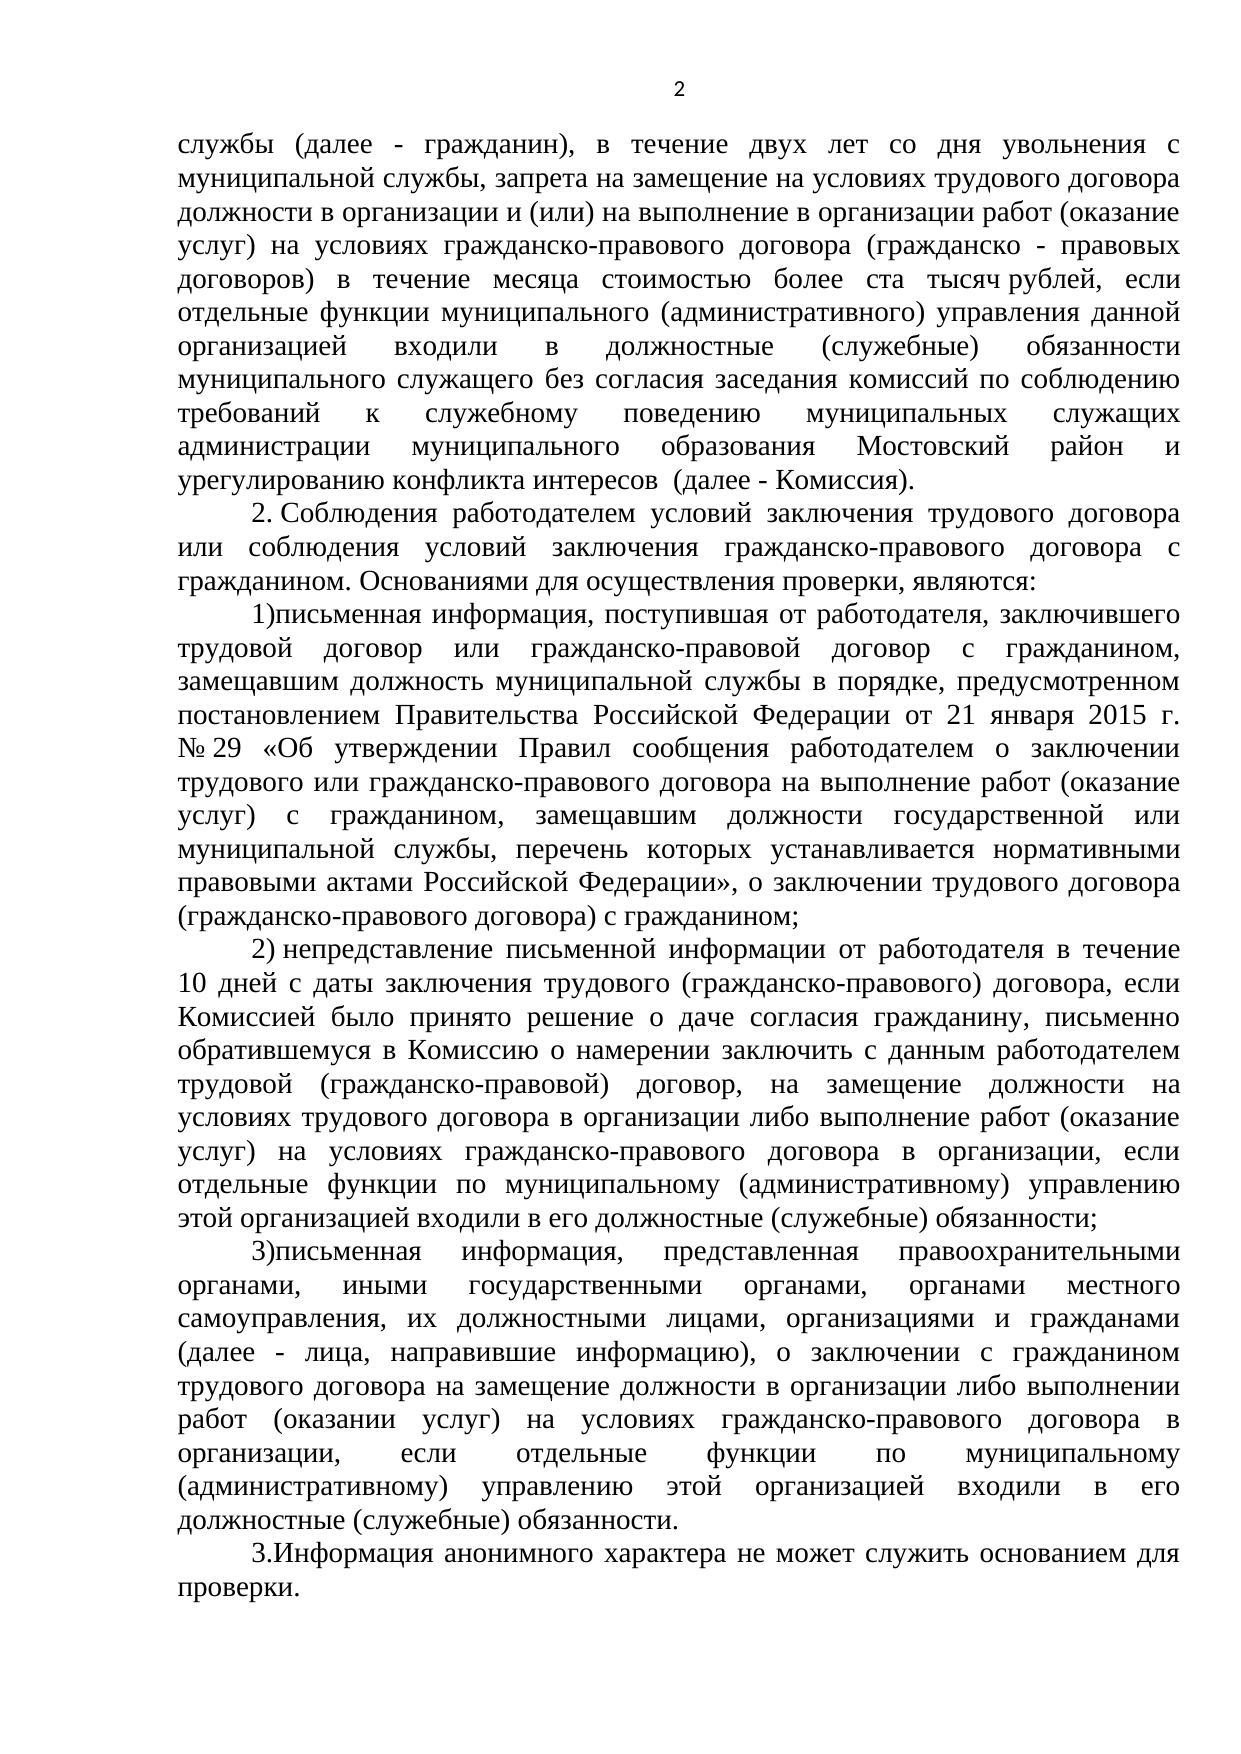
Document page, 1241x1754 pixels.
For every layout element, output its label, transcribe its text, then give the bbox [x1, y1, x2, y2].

text 1)письменная информация, поступившая от работодателя, заключившего трудовой договор или гражданско-правовой договор с гражданином, замещавшим должность муниципальной службы в порядке, предусмотренном постановлением Правительства Российской Федерации от 21 января 2015 г. № 29 «Об утверждении Правил сообщения работодателем о заключении трудового или гражданско-правового договора на выполнение работ (оказание услуг) с гражданином, замещавшим должности государственной или муниципальной службы, перечень которых устанавливается нормативными правовыми актами Российской Федерации», о заключении трудового договора (гражданско-правового договора) с гражданином; [177, 596, 1181, 932]
text 2) непредставление письменной информации от работодателя в течение 10 дней с даты заключения трудового (гражданско-правового) договора, если Комиссией было принято решение о даче согласия гражданину, письменно обратившемуся в Комиссию о намерении заключить с данным работодателем трудовой (гражданско-правовой) договор, на замещение должности на условиях трудового договора в организации либо выполнение работ (оказание услуг) на условиях гражданско-правового договора в организации, если отдельные функции по муниципальному (административному) управлению этой организацией входили в его должностные (служебные) обязанности; [177, 932, 1181, 1233]
text 3.Информация анонимного характера не может служить основанием для проверки. [177, 1535, 1181, 1602]
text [177, 127, 1181, 496]
text 3)письменная информация, представленная правоохранительными органами, иными государственными органами, органами местного самоуправления, их должностными лицами, организациями и гражданами (далее - лица, направившие информацию), о заключении с гражданином трудового договора на замещение должности в организации либо выполнении работ (оказании услуг) на условиях гражданско-правового договора в организации, если отдельные функции по муниципальному (административному) управлению этой организацией входили в его должностные (служебные) обязанности. [177, 1233, 1181, 1535]
text 2. Соблюдения работодателем условий заключения трудового договора или соблюдения условий заключения гражданско-правового договора с гражданином. Основаниями для осуществления проверки, являются: [177, 496, 1181, 596]
